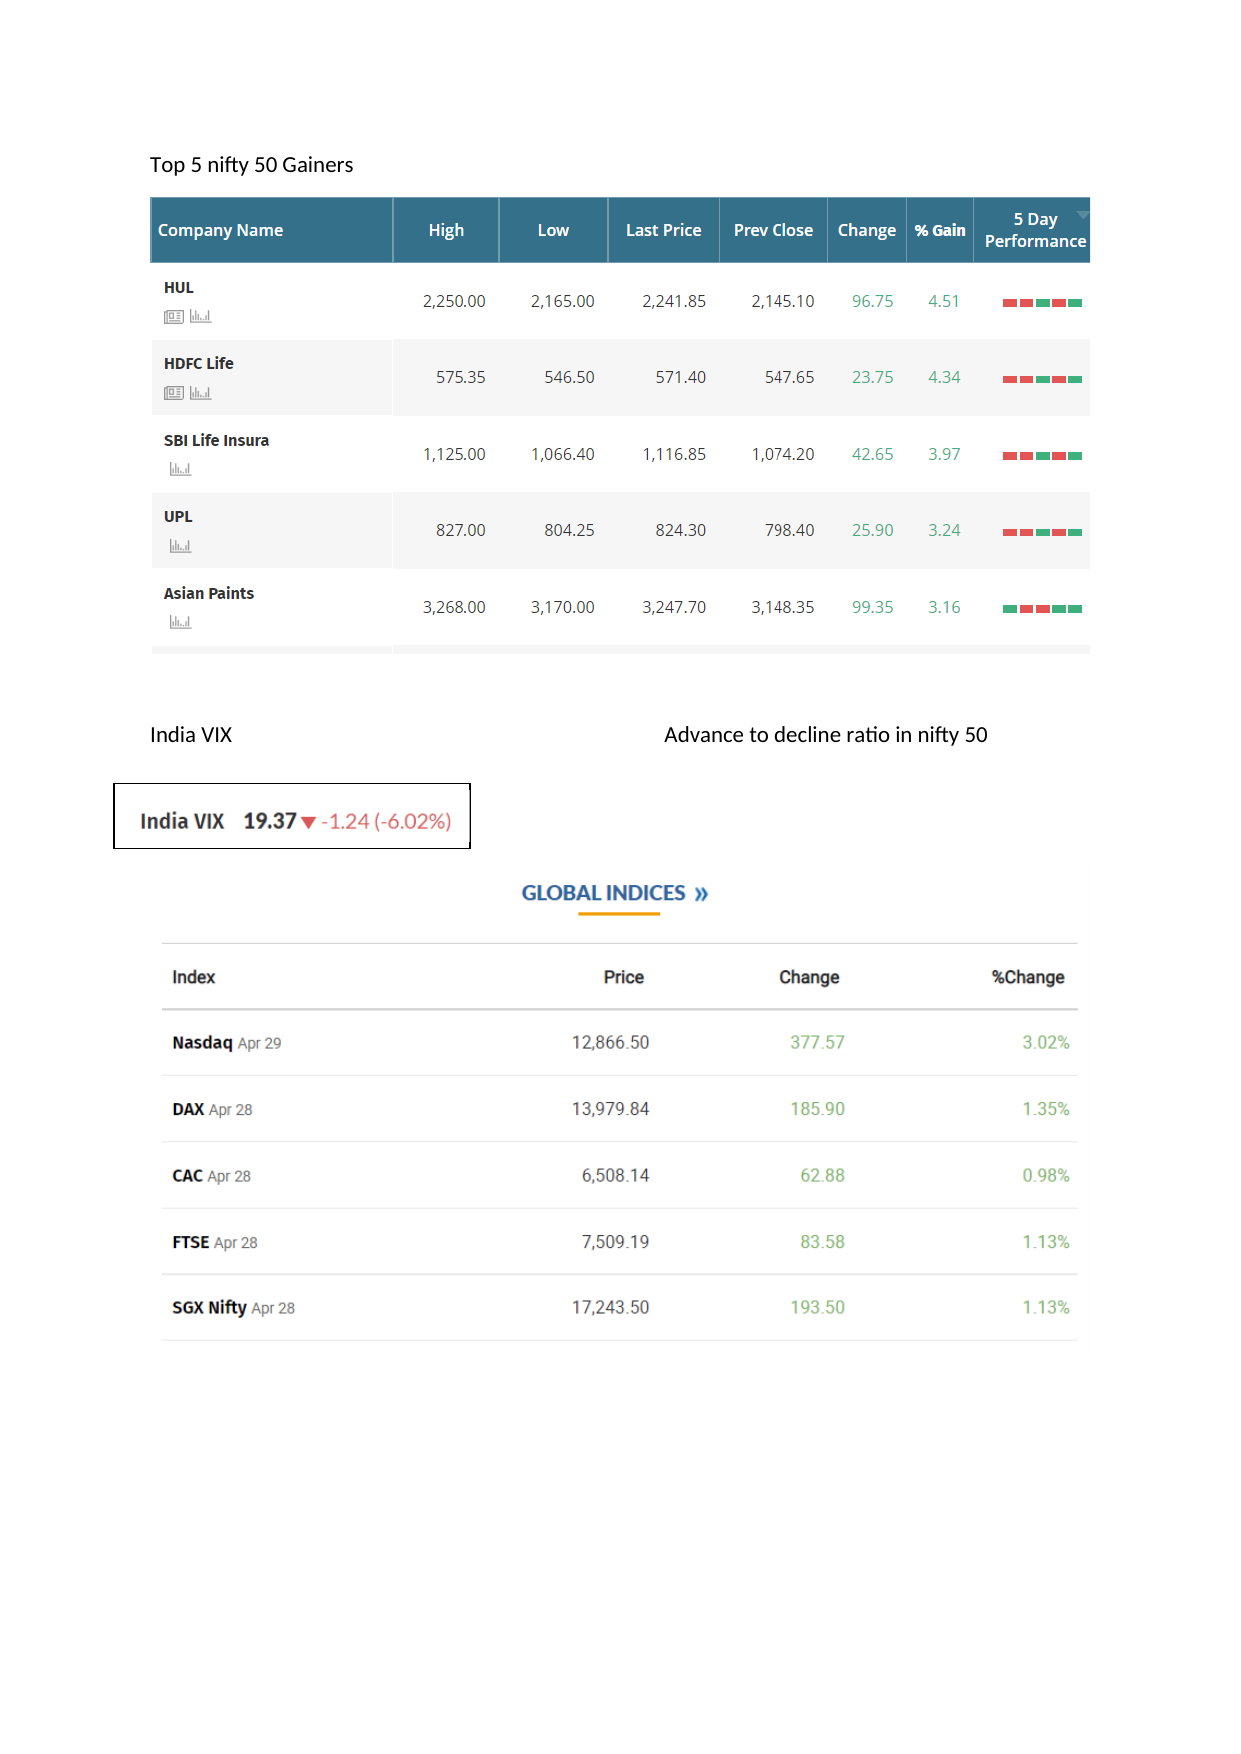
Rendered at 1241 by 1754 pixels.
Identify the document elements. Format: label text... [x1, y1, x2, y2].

picture [150, 860, 1091, 1355]
picture [150, 196, 1091, 654]
picture [128, 790, 470, 842]
text Top 5 nifty 50 Gainers [150, 150, 1090, 178]
text India VIX Advance to decline ratio in nifty 50 [150, 720, 1090, 748]
